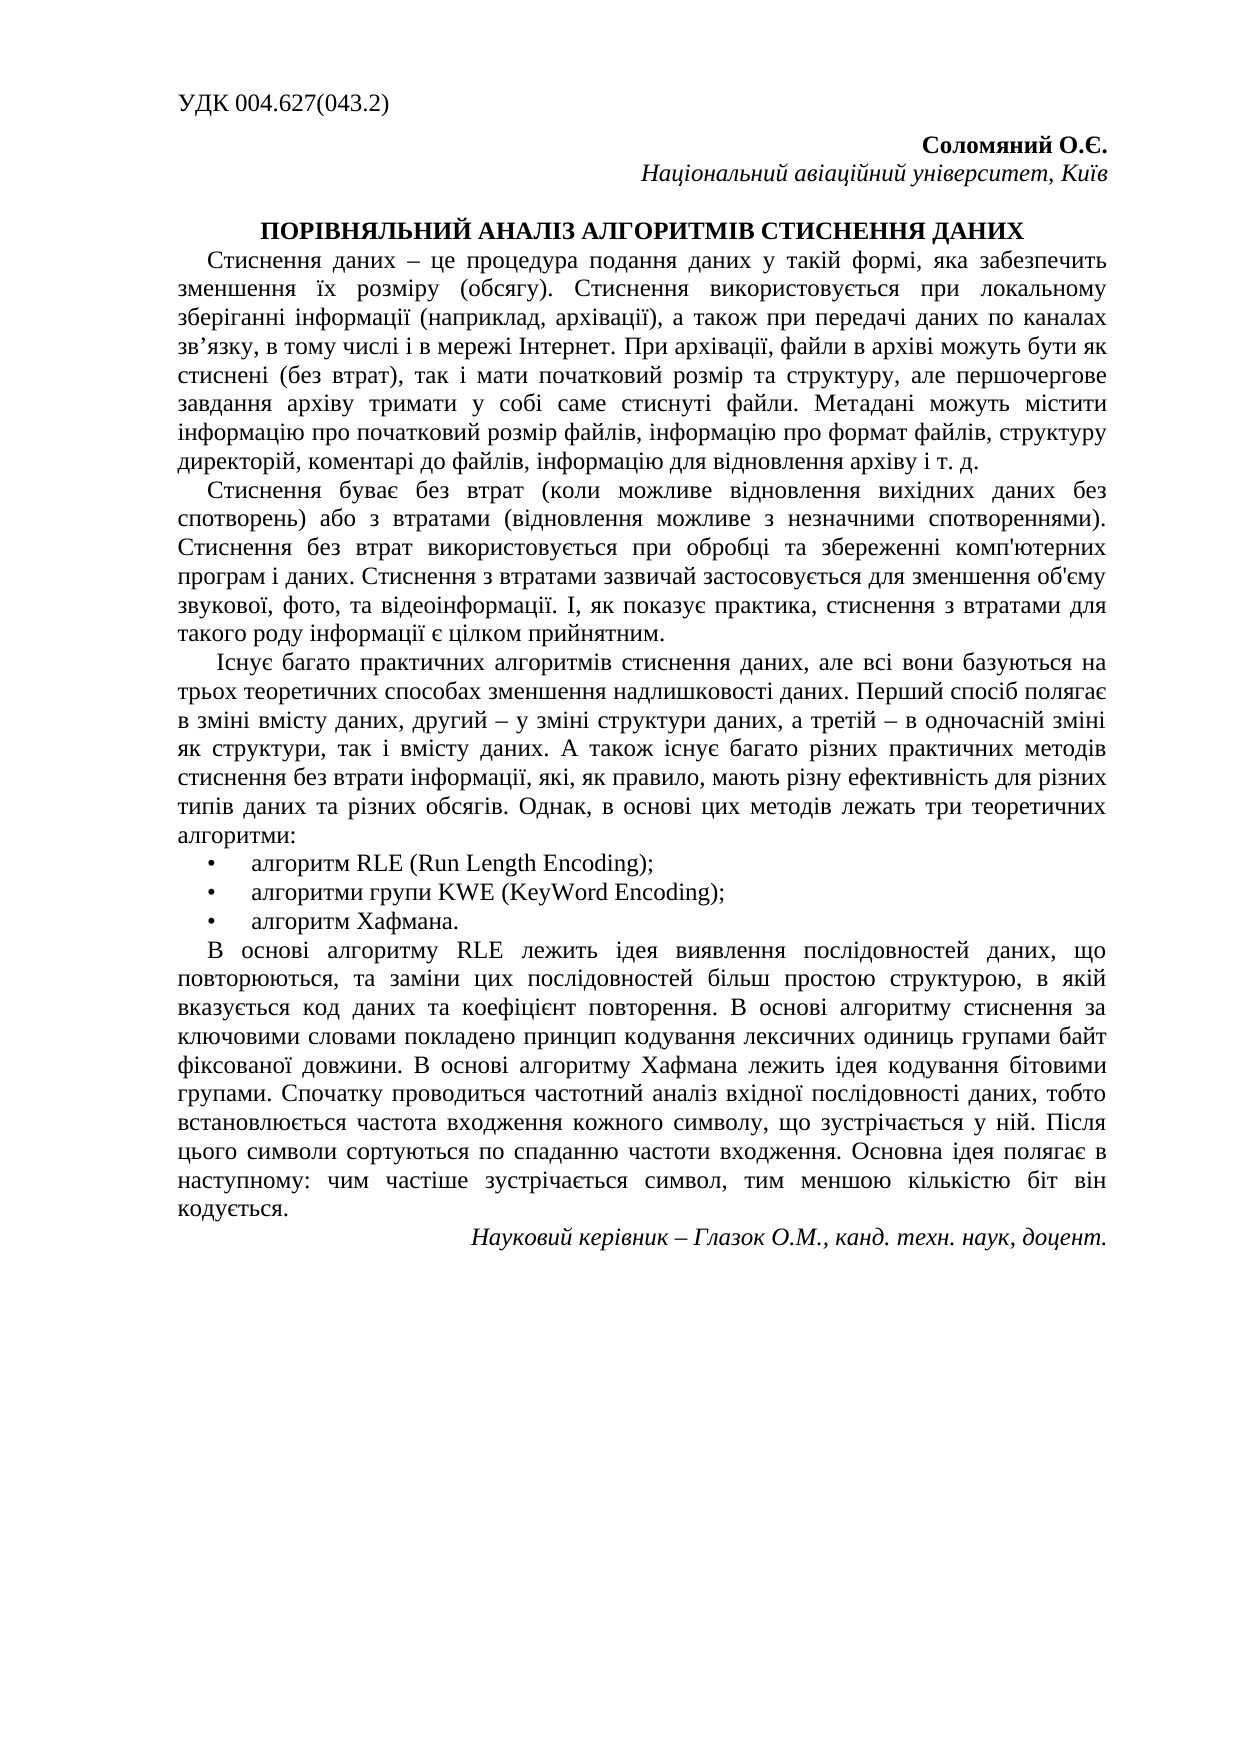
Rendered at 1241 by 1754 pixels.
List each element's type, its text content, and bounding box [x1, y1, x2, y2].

text • алгоритми групи KWE (KeyWord Encoding); [177, 877, 1107, 906]
text Соломяний О.Є. [177, 130, 1107, 158]
text УДК 004.627(043.2) [177, 88, 1107, 117]
text Існує багато практичних алгоритмів стиснення даних, але всі вони базуються на трьох теоретичних способах зменшення надлишковості даних. Перший спосіб полягає в зміні вмісту даних, другий – у зміні структури даних, а третій – в одночасній зміні як структури, так і вмісту даних. А також існує багато різних практичних методів стиснення без втрати інформації, які, як правило, мають різну ефективність для різних типів даних та різних обсягів. Однак, в основі цих методів лежать три теоретичних алгоритми: [177, 647, 1107, 848]
text • алгоритм RLE (Run Length Encoding); [177, 848, 1107, 877]
text Національний авіаційний університет, Київ [177, 158, 1107, 187]
text ПОРІВНЯЛЬНИЙ АНАЛІЗ АЛГОРИТМІВ СТИСНЕННЯ ДАНИХ [177, 216, 1107, 245]
text В основі алгоритму RLE лежить ідея виявлення послідовностей даних, що повторюються, та заміни цих послідовностей більш простою структурою, в якій вказується код даних та коефіцієнт повторення. В основі алгоритму стиснення за ключовими словами покладено принцип кодування лексичних одиниць групами байт фіксованої довжини. В основі алгоритму Хафмана лежить ідея кодування бітовими групами. Спочатку проводиться частотний аналіз вхідної послідовності даних, тобто встановлюється частота входження кожного символу, що зустрічається у ній. Після цього символи сортуються по спаданню частоти входження. Основна ідея полягає в наступному: чим частіше зустрічається символ, тим меншою кількістю біт він кодується. [177, 935, 1107, 1222]
text Стиснення буває без втрат (коли можливе відновлення вихідних даних без спотворень) або з втратами (відновлення можливе з незначними спотвореннями). Стиснення без втрат використовується при обробці та збереженні комп'ютерних програм і даних. Стиснення з втратами зазвичай застосовується для зменшення об'єму звукової, фото, та відеоінформації. І, як показує практика, стиснення з втратами для такого роду інформації є цілком прийнятним. [177, 475, 1107, 647]
text Стиснення даних – це процедура подання даних у такій формі, яка забезпечить зменшення їх розміру (обсягу). Стиснення використовується при локальному зберіганні інформації (наприклад, архівації), а також при передачі даних по каналах зв’язку, в тому числі і в мережі Інтернет. При архівації, файли в архіві можуть бути як стиснені (без втрат), так і мати початковий розмір та структуру, але першочергове завдання архіву тримати у собі саме стиснуті файли. Метадані можуть містити інформацію про початковий розмір файлів, інформацію про формат файлів, структуру директорій, коментарі до файлів, інформацію для відновлення архіву і т. д. [177, 245, 1107, 475]
text Науковий керівник – Глазок О.М., канд. техн. наук, доцент. [177, 1222, 1107, 1251]
text • алгоритм Хафмана. [177, 906, 1107, 935]
